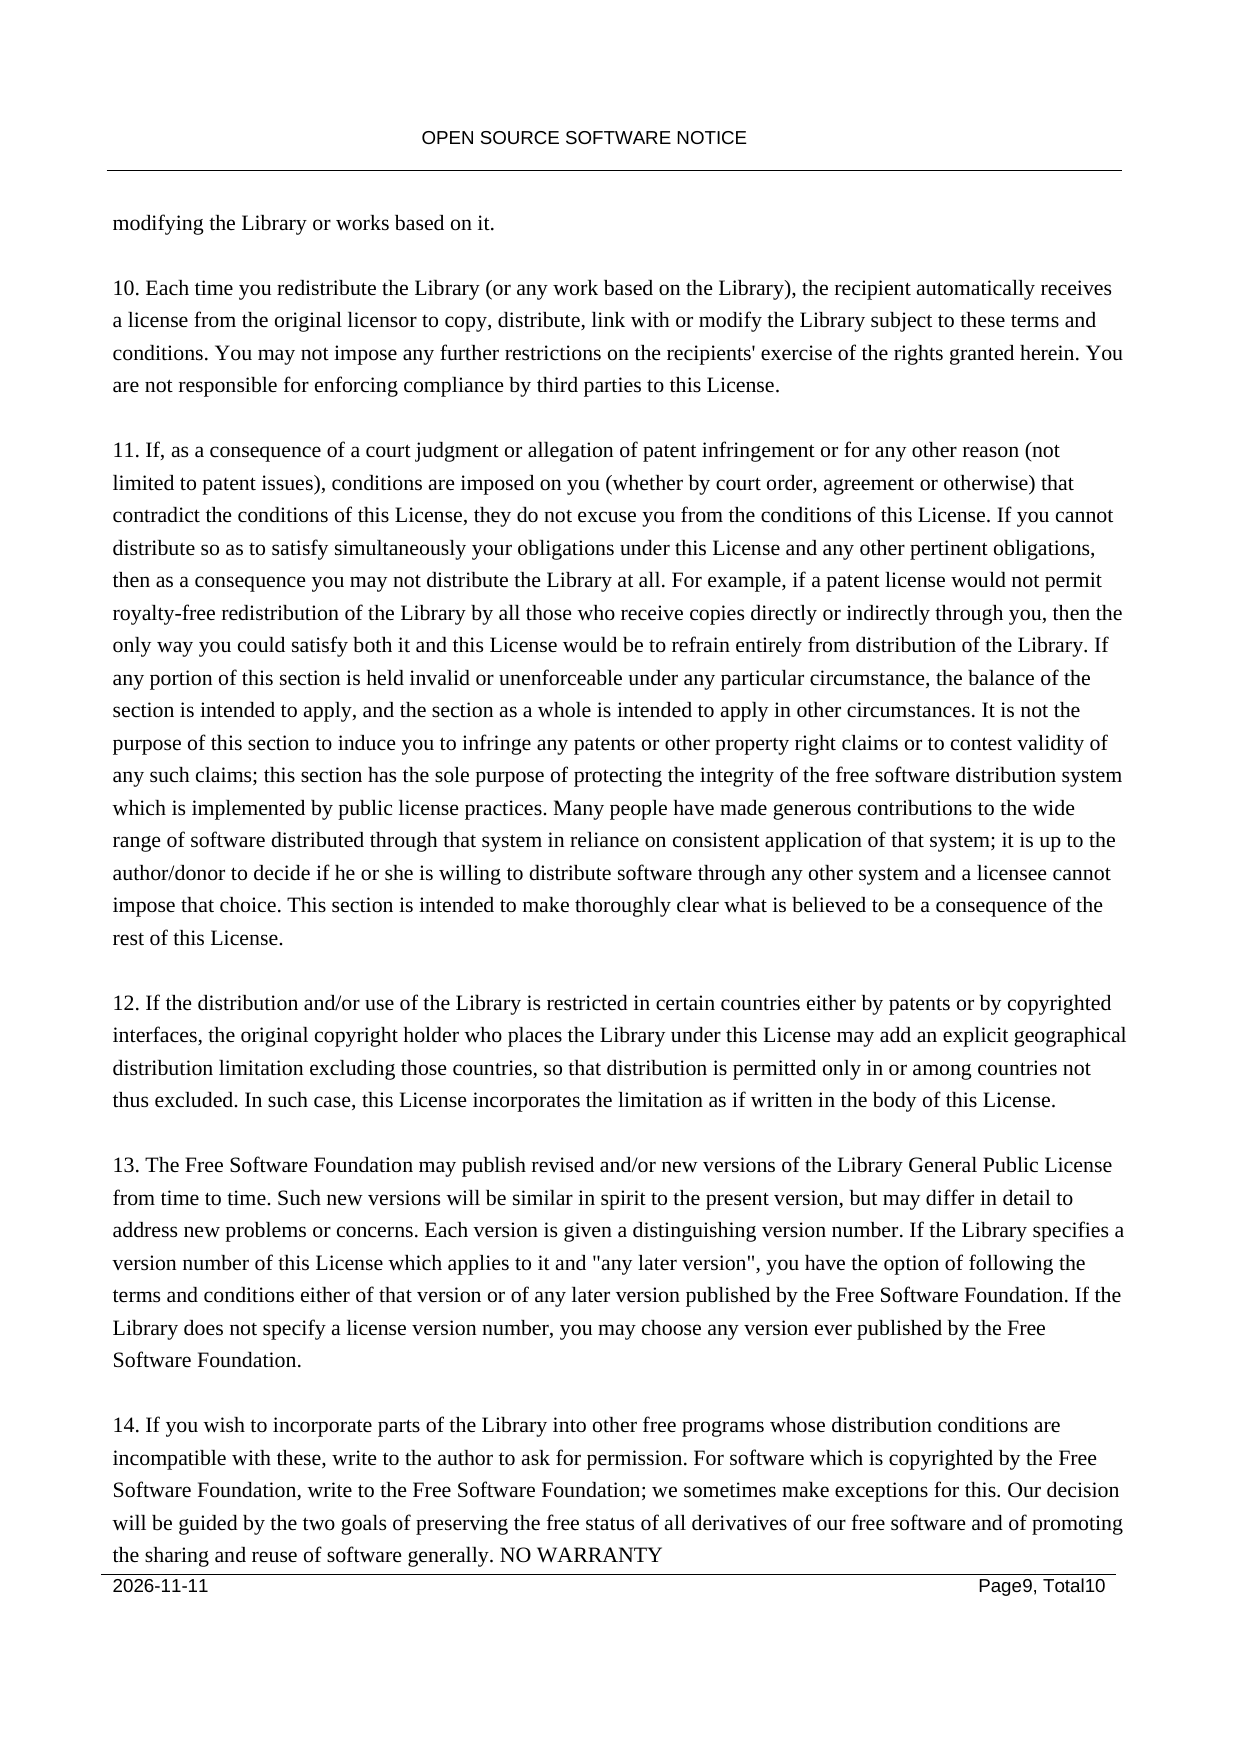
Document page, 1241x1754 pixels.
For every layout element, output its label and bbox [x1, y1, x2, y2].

text [112, 206, 1128, 1571]
